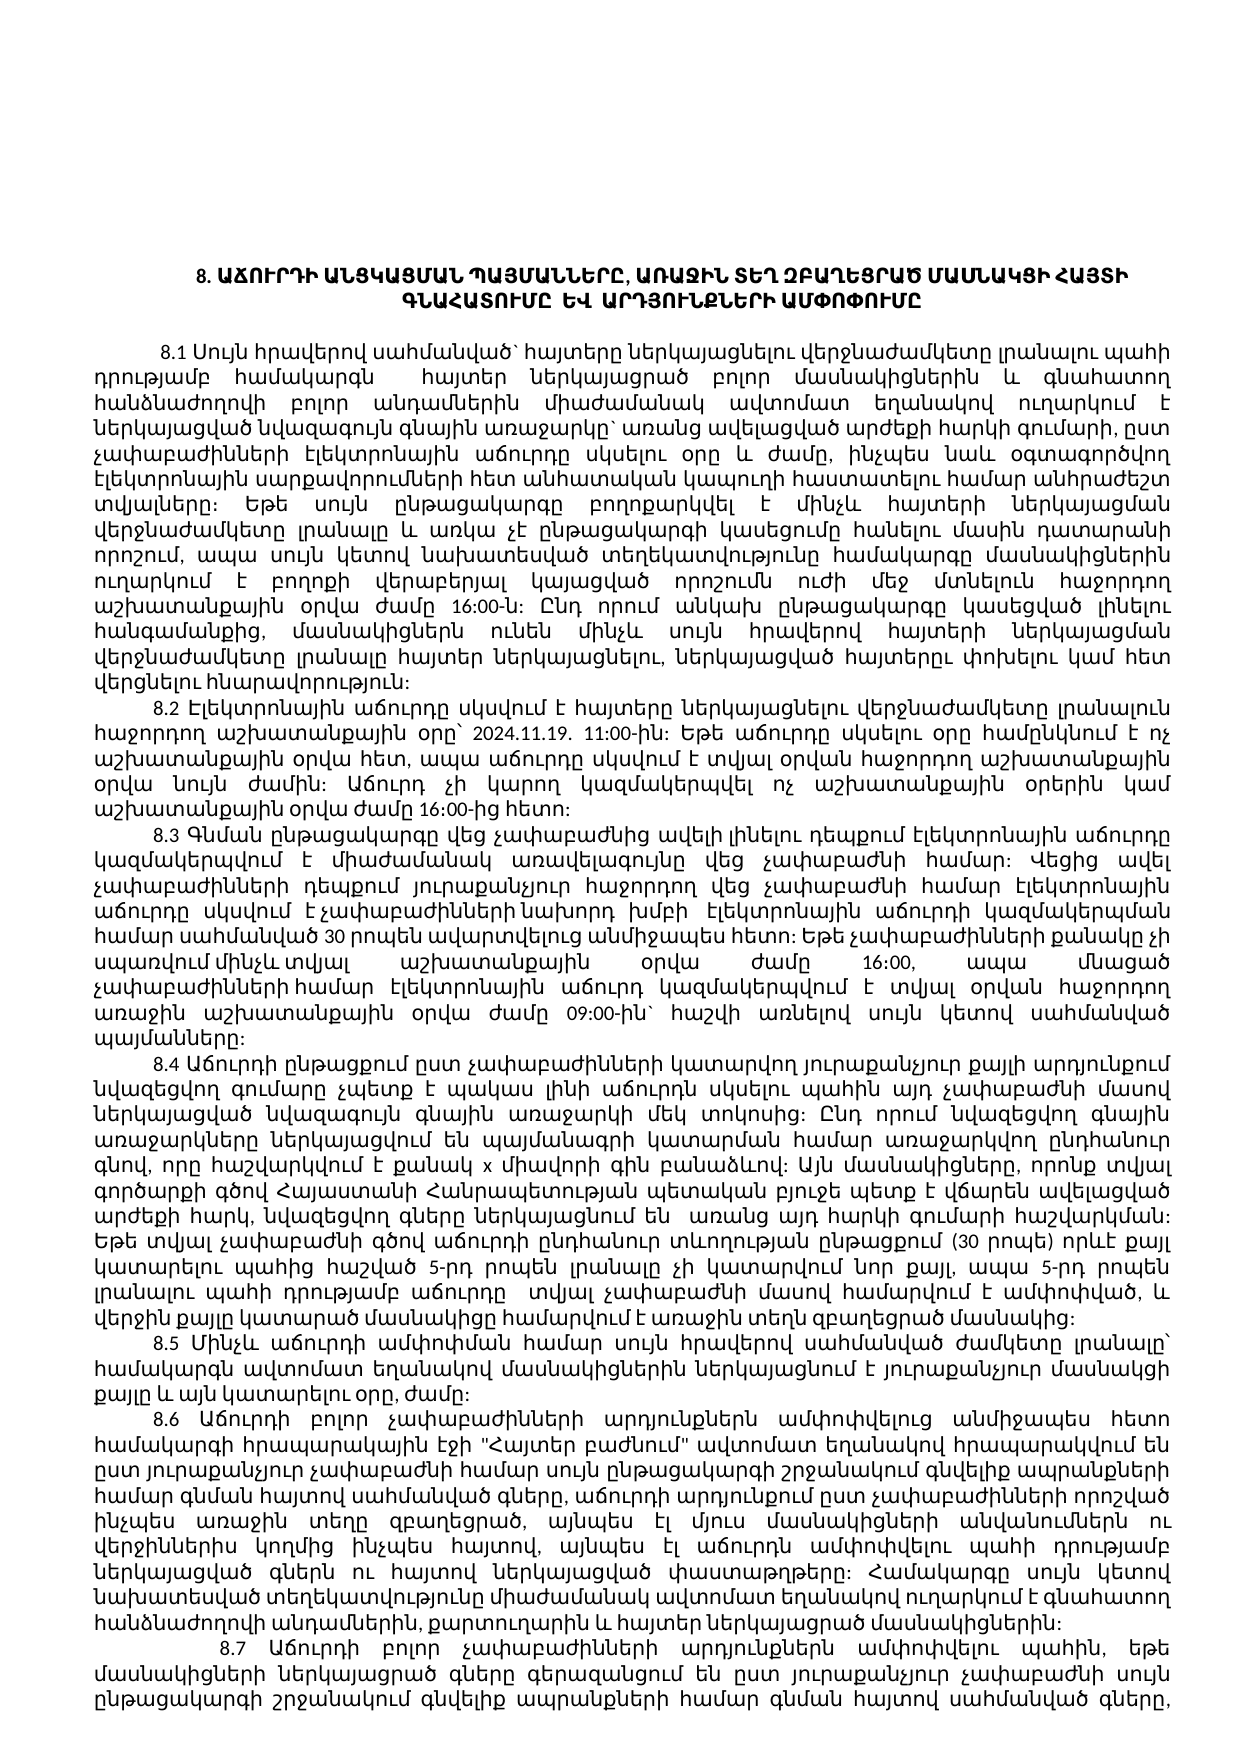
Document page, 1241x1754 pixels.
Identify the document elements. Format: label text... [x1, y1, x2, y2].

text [94, 1635, 1171, 1712]
text 8.5 Մինչև աճուրդի ամփոփման համար սույն հրավերով սահմանված ժամկետը լրանալը՝ համակարգն ավտոմատ եղանակով մասնակիցներին ներկայացնում է յուրաքանչյուր մասնակցի քայլը և այն կատարելու օրը, ժամը: [94, 1330, 1171, 1407]
text 8.4 Աճուրդի ընթացքում ըստ չափաբաժինների կատարվող յուրաքանչյուր քայլի արդյունքում նվազեցվող գումարը չպետք է պակաս լինի աճուրդն սկսելու պահին այդ չափաբաժնի մասով ներկայացված նվազագույն գնային առաջարկի մեկ տոկոսից: Ընդ որում նվազեցվող գնային առաջարկները ներկայացվում են պայմանագրի կատարման համար առաջարկվող ընդհանուր գնով, որը հաշվարկվում է քանակ x միավորի գին բանաձևով: Այն մասնակիցները, որոնք տվյալ գործարքի գծով Հայաստանի Հանրապետության պետական բյուջե պետք է վճարեն ավելացված արժեքի հարկ, նվազեցվող գները ներկայացնում են առանց այդ հարկի գումարի հաշվարկման: Եթե տվյալ չափաբաժնի գծով աճուրդի ընդհանուր տևողության ընթացքում (30 րոպե) որևէ քայլ կատարելու պահից հաշված 5-րդ րոպեն լրանալը չի կատարվում նոր քայլ, ապա 5-րդ րոպեն լրանալու պահի դրությամբ աճուրդը տվյալ չափաբաժնի մասով համարվում է ամփոփված, և վերջին քայլը կատարած մասնակիցը համարվում է առաջին տեղն զբաղեցրած մասնակից: [94, 1051, 1171, 1330]
text 8.6 Աճուրդի բոլոր չափաբաժինների արդյունքներն ամփոփվելուց անմիջապես հետո համակարգի հրապարակային էջի "Հայտեր բաժնում" ավտոմատ եղանակով հրապարակվում են ըստ յուրաքանչյուր չափաբաժնի համար սույն ընթացակարգի շրջանակում գնվելիք ապրանքների համար գնման հայտով սահմանված գները, աճուրդի արդյունքում ըստ չափաբաժինների որոշված ինչպես առաջին տեղը զբաղեցրած, այնպես էլ մյուս մասնակիցների անվանումներն ու վերջիններիս կողմից ինչպես հայտով, այնպես էլ աճուրդն ամփոփվելու պահի դրությամբ ներկայացված գներն ու հայտով ներկայացված փաստաթղթերը: Համակարգը սույն կետով նախատեսված տեղեկատվությունը միաժամանակ ավտոմատ եղանակով ուղարկում է գնահատող հանձնաժողովի անդամներին, քարտուղարին և հայտեր ներկայացրած մասնակիցներին: [94, 1407, 1171, 1635]
text 8.1 Սույն հրավերով սահմանված` հայտերը ներկայացնելու վերջնաժամկետը լրանալու պահի դրությամբ համակարգն հայտեր ներկայացրած բոլոր մասնակիցներին և գնահատող հանձնաժողովի բոլոր անդամներին միաժամանակ ավտոմատ եղանակով ուղարկում է ներկայացված նվազագույն գնային առաջարկը` առանց ավելացված արժեքի հարկի գումարի, ըստ չափաբաժինների էլեկտրոնային աճուրդը սկսելու օրը և ժամը, ինչպես նաև օգտագործվող էլեկտրոնային սարքավորումների հետ անհատական կապուղի հաստատելու համար անհրաժեշտ տվյալները։ Եթե սույն ընթացակարգը բողոքարկվել է մինչև հայտերի ներկայացման վերջնաժամկետը լրանալը և առկա չէ ընթացակարգի կասեցումը հանելու մասին դատարանի որոշում, ապա սույն կետով նախատեսված տեղեկատվությունը համակարգը մասնակիցներին ուղարկում է բողոքի վերաբերյալ կայացված որոշումն ուժի մեջ մտնելուն հաջորդող աշխատանքային օրվա ժամը 16:00-ն: Ընդ որում անկախ ընթացակարգը կասեցված լինելու հանգամանքից, մասնակիցներն ունեն մինչև սույն հրավերով հայտերի ներկայացման վերջնաժամկետը լրանալը հայտեր ներկայացնելու, ներկայացված հայտերըւ փոխելու կամ հետ վերցնելու հնարավորություն: [94, 339, 1171, 695]
text 8. ԱՃՈՒՐԴԻ ԱՆՑԿԱՑՄԱՆ ՊԱՅՄԱՆՆԵՐԸ, ԱՌԱՋԻՆ ՏԵՂ ԶԲԱՂԵՑՐԱԾ ՄԱՍՆԱԿՑԻ ՀԱՅՏԻ [94, 263, 1171, 288]
text 8.3 Գնման ընթացակարգը վեց չափաբաժնից ավելի լինելու դեպքում էլեկտրոնային աճուրդը կազմակերպվում է միաժամանակ առավելագույնը վեց չափաբաժնի համար: Վեցից ավել չափաբաժինների դեպքում յուրաքանչյուր հաջորդող վեց չափաբաժնի համար էլեկտրոնային աճուրդը սկսվում է չափաբաժինների նախորդ խմբի էլեկտրոնային աճուրդի կազմակերպման համար սահմանված 30 րոպեն ավարտվելուց անմիջապես հետո: Եթե չափաբաժինների քանակը չի սպառվում մինչև տվյալ աշխատանքային օրվա ժամը 16։00, ապա մնացած չափաբաժինների համար էլեկտրոնային աճուրդ կազմակերպվում է տվյալ օրվան հաջորդող առաջին աշխատանքային օրվա ժամը 09:00-ին` հաշվի առնելով սույն կետով սահմանված պայմանները: [94, 822, 1171, 1051]
text 8.2 Էլեկտրոնային աճուրդը սկսվում է հայտերը ներկայացնելու վերջնաժամկետը լրանալուն հաջորդող աշխատանքային օրը՝ 2024.11.19. 11:00 -ին: Եթե աճուրդը սկսելու օրը համընկնում է ոչ աշխատանքային օրվա հետ, ապա աճուրդը սկսվում է տվյալ օրվան հաջորդող աշխատանքային օրվա նույն ժամին: Աճուրդ չի կարող կազմակերպվել ոչ աշխատանքային օրերին կամ աշխատանքային օրվա ժամը 16։00-ից հետո: [94, 695, 1171, 822]
text ԳՆԱՀԱՏՈՒՄԸ ԵՎ ԱՐԴՅՈՒՆՔՆԵՐԻ ԱՄՓՈՓՈՒՄԸ [94, 288, 1171, 314]
